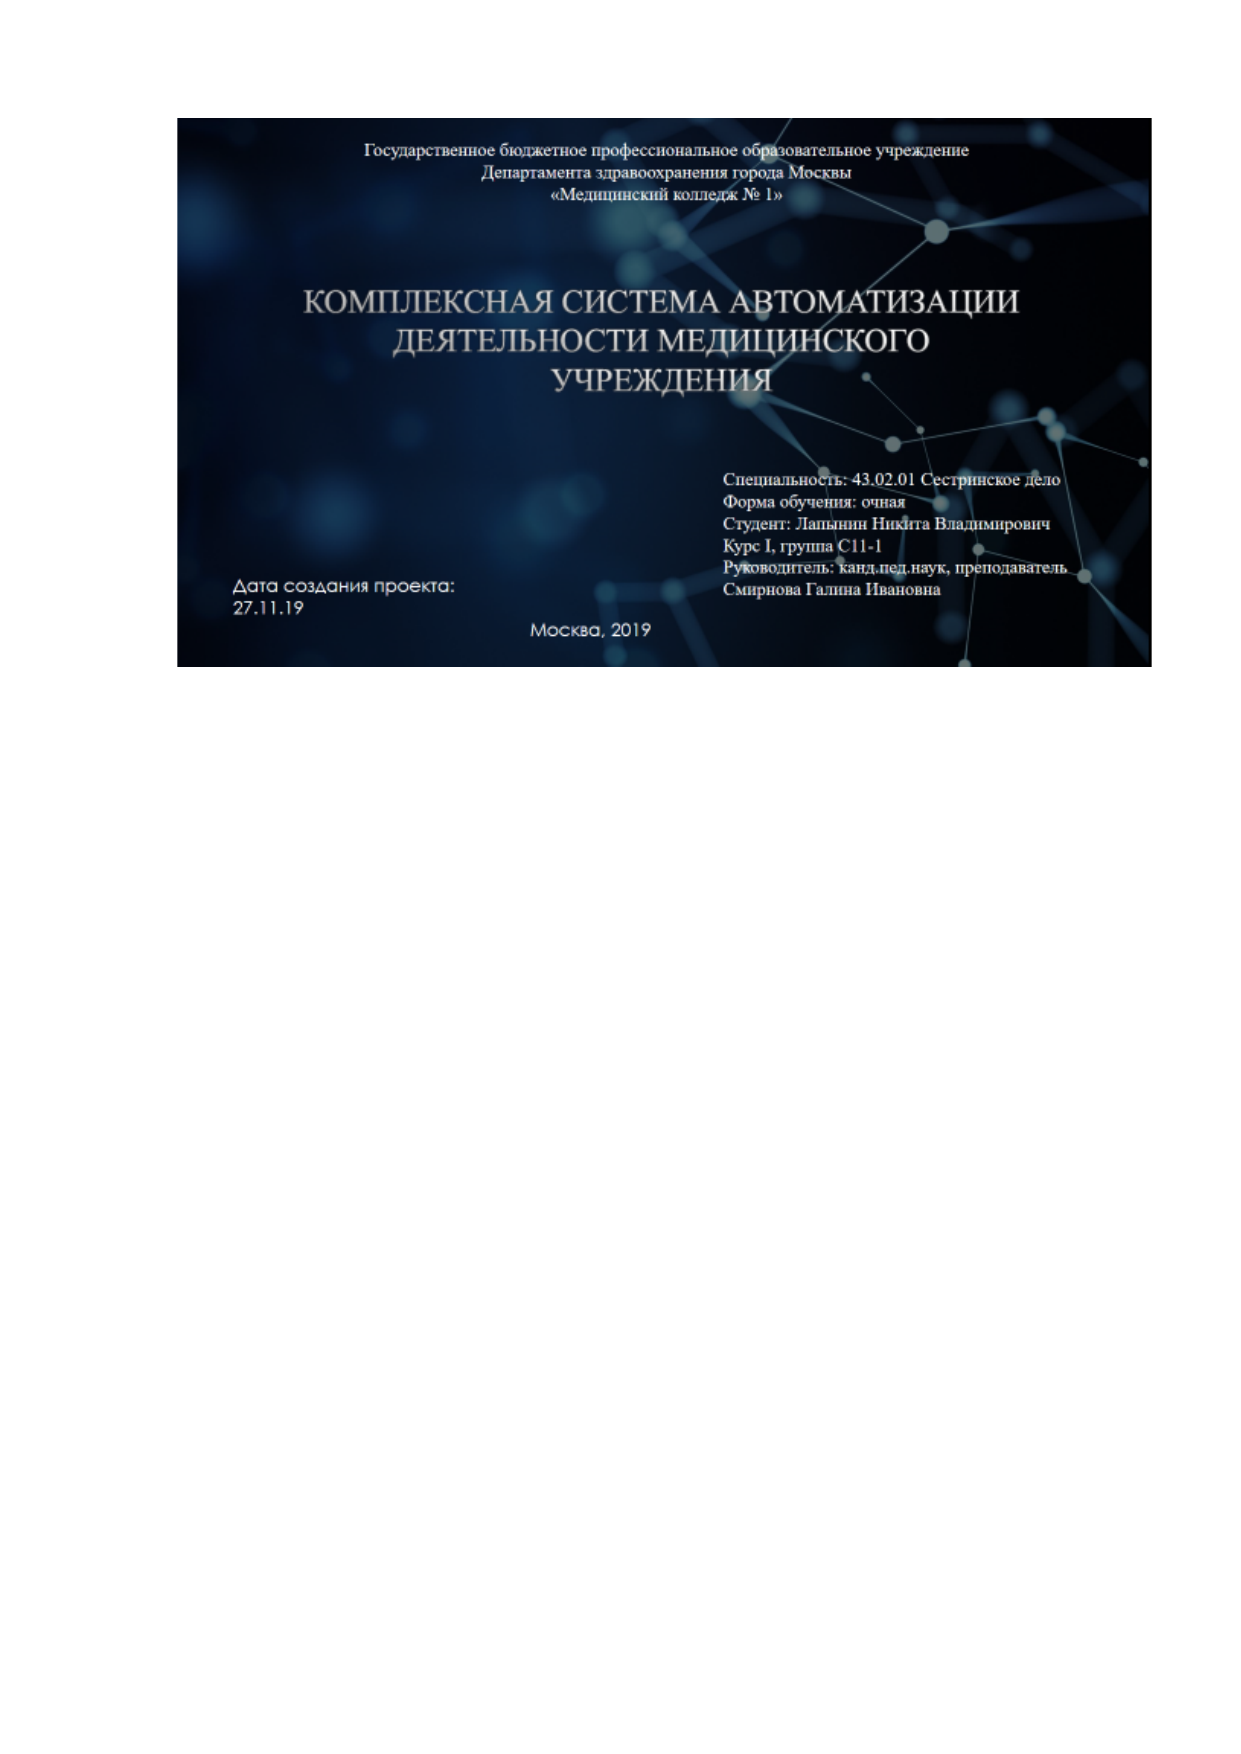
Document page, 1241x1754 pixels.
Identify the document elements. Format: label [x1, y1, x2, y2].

picture [177, 118, 1152, 667]
